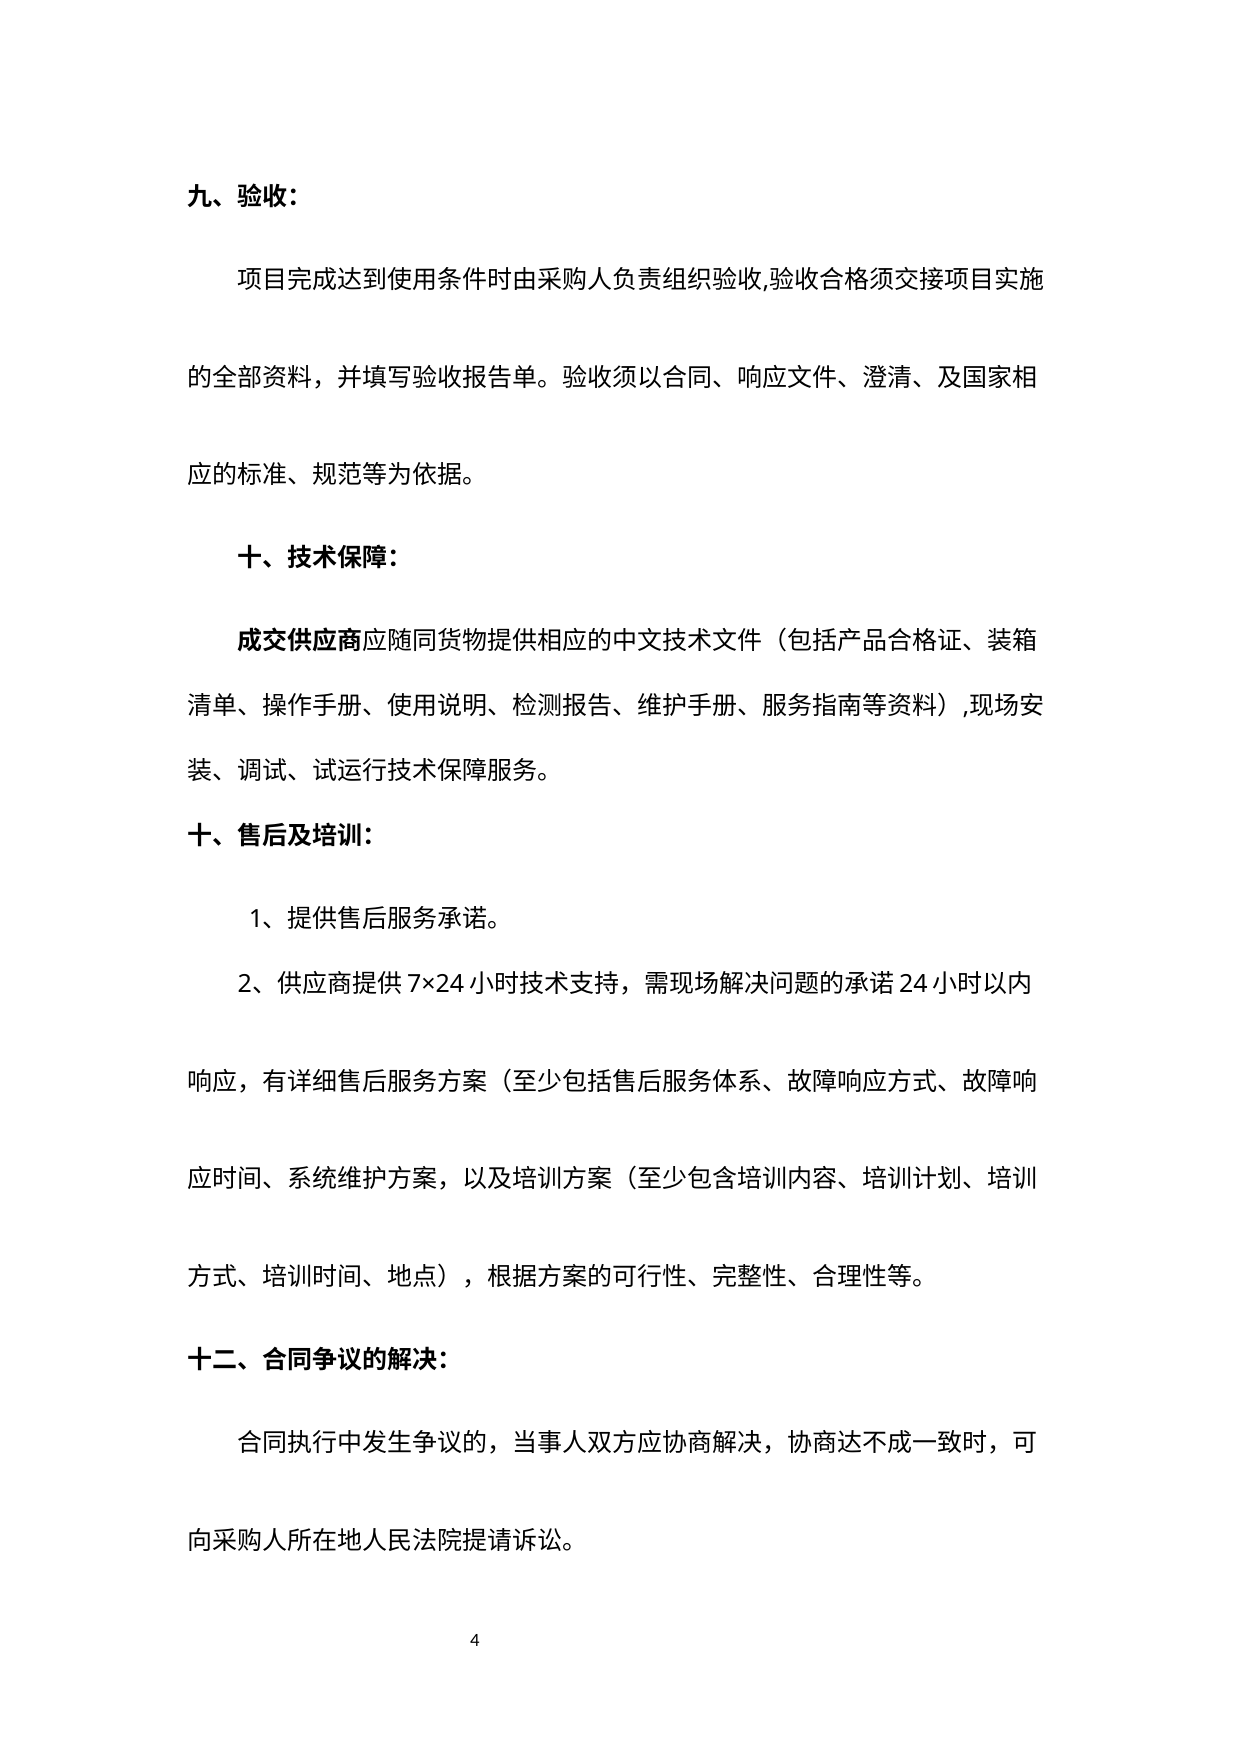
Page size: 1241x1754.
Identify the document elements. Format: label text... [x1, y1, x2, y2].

text 项目完成达到使用条件时由采购人负责组织验收,验收合格须交接项目实施的全部资料，并填写验收报告单。验收须以合同、响应文件、澄清、及国家相应的标准、规范等为依据。 [187, 245, 1053, 505]
text 成交供应商应随同货物提供相应的中文技术文件（包括产品合格证、装箱清单、操作手册、使用说明、检测报告、维护手册、服务指南等资料）,现场安装、调试、试运行技术保障服务。 [187, 606, 1053, 801]
list 售后及培训： [187, 801, 1053, 866]
list 验收： [187, 162, 1053, 227]
text 1、提供售后服务承诺。 [187, 884, 1053, 949]
text 十、技术保障： [187, 523, 1053, 588]
text 合同执行中发生争议的，当事人双方应协商解决，协商达不成一致时，可向采购人所在地人民法院提请诉讼。 [187, 1408, 1053, 1571]
list 2、供应商提供7×24小时技术支持，需现场解决问题的承诺24小时以内响应，有详细售后服务方案（至少包括售后服务体系、故障响应方式、故障响应时间、系统维护方案，以及培训方案（至少包含培训内容、培训计划、培训方式、培训时间、地点），根据方案的可行性、完整性、合理性等。 [187, 949, 1053, 1307]
text 十二、合同争议的解决： [187, 1325, 1053, 1390]
